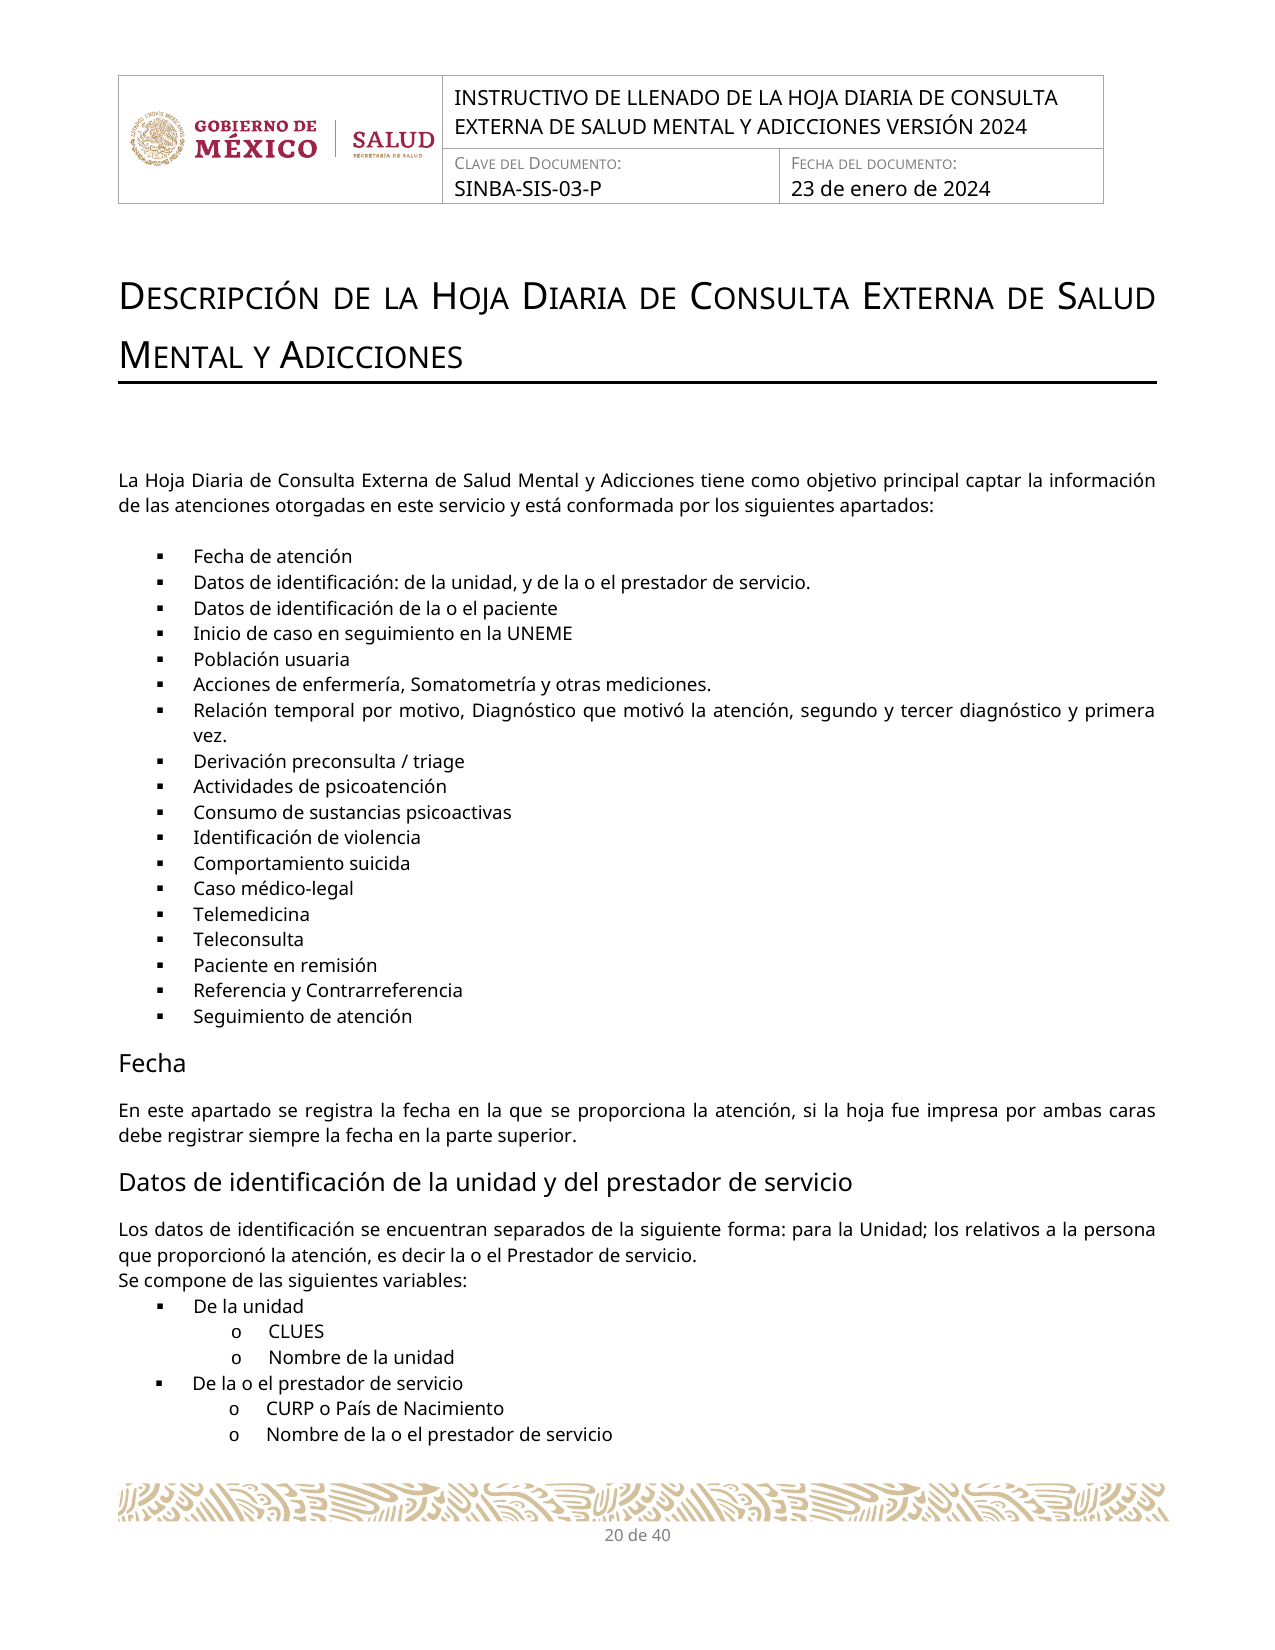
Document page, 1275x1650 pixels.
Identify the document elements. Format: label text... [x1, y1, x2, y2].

list De la o el prestador de servicio [154, 1370, 1157, 1395]
list Datos de identificación: de la unidad, y de la o el prestador de servicio. [156, 569, 1157, 595]
list Referencia y Contrarreferencia [156, 978, 1157, 1003]
list Caso médico-legal [156, 876, 1157, 901]
list De la unidad [156, 1293, 1157, 1318]
text Se compone de las siguientes variables: [118, 1267, 1157, 1293]
list Inicio de caso en seguimiento en la UNEME [156, 620, 1157, 646]
list Relación temporal por motivo, Diagnóstico que motivó la atención, segundo y tercer diagnóstico y primera vez. [156, 697, 1157, 748]
subtitle Fecha [118, 1045, 1157, 1079]
list Comportamiento suicida [156, 850, 1157, 876]
list CLUES [231, 1318, 1157, 1344]
text Los datos de identificación se encuentran separados de la siguiente forma: para la Unidad; los relativos a la persona que proporcionó la atención, es decir la o el Prestador de servicio. [118, 1216, 1157, 1267]
subtitle Datos de identificación de la unidad y del prestador de servicio [118, 1165, 1157, 1199]
list Población usuaria [156, 646, 1157, 671]
list Seguimiento de atención [156, 1003, 1157, 1029]
subtitle Descripción de la Hoja Diaria de Consulta Externa de Salud Mental y Adicciones [118, 270, 1157, 381]
list Fecha de atención [156, 544, 1157, 569]
list Actividades de psicoatención [156, 773, 1157, 799]
text La Hoja Diaria de Consulta Externa de Salud Mental y Adicciones tiene como objetivo principal captar la información de las atenciones otorgadas en este servicio y está conformada por los siguientes apartados: [118, 467, 1157, 518]
list Consumo de sustancias psicoactivas [156, 799, 1157, 824]
list Teleconsulta [156, 927, 1157, 952]
text En este apartado se registra la fecha en la que se proporciona la atención, si la hoja fue impresa por ambas caras debe registrar siempre la fecha en la parte superior. [118, 1097, 1157, 1148]
list Paciente en remisión [156, 952, 1157, 978]
list Acciones de enfermería, Somatometría y otras mediciones. [156, 671, 1157, 697]
list Nombre de la unidad [231, 1344, 1157, 1370]
list Nombre de la o el prestador de servicio [228, 1421, 1157, 1447]
list Identificación de violencia [156, 824, 1157, 850]
list Telemedicina [156, 901, 1157, 927]
list Datos de identificación de la o el paciente [156, 595, 1157, 620]
list CURP o País de Nacimiento [228, 1395, 1157, 1421]
list Derivación preconsulta / triage [156, 748, 1157, 773]
